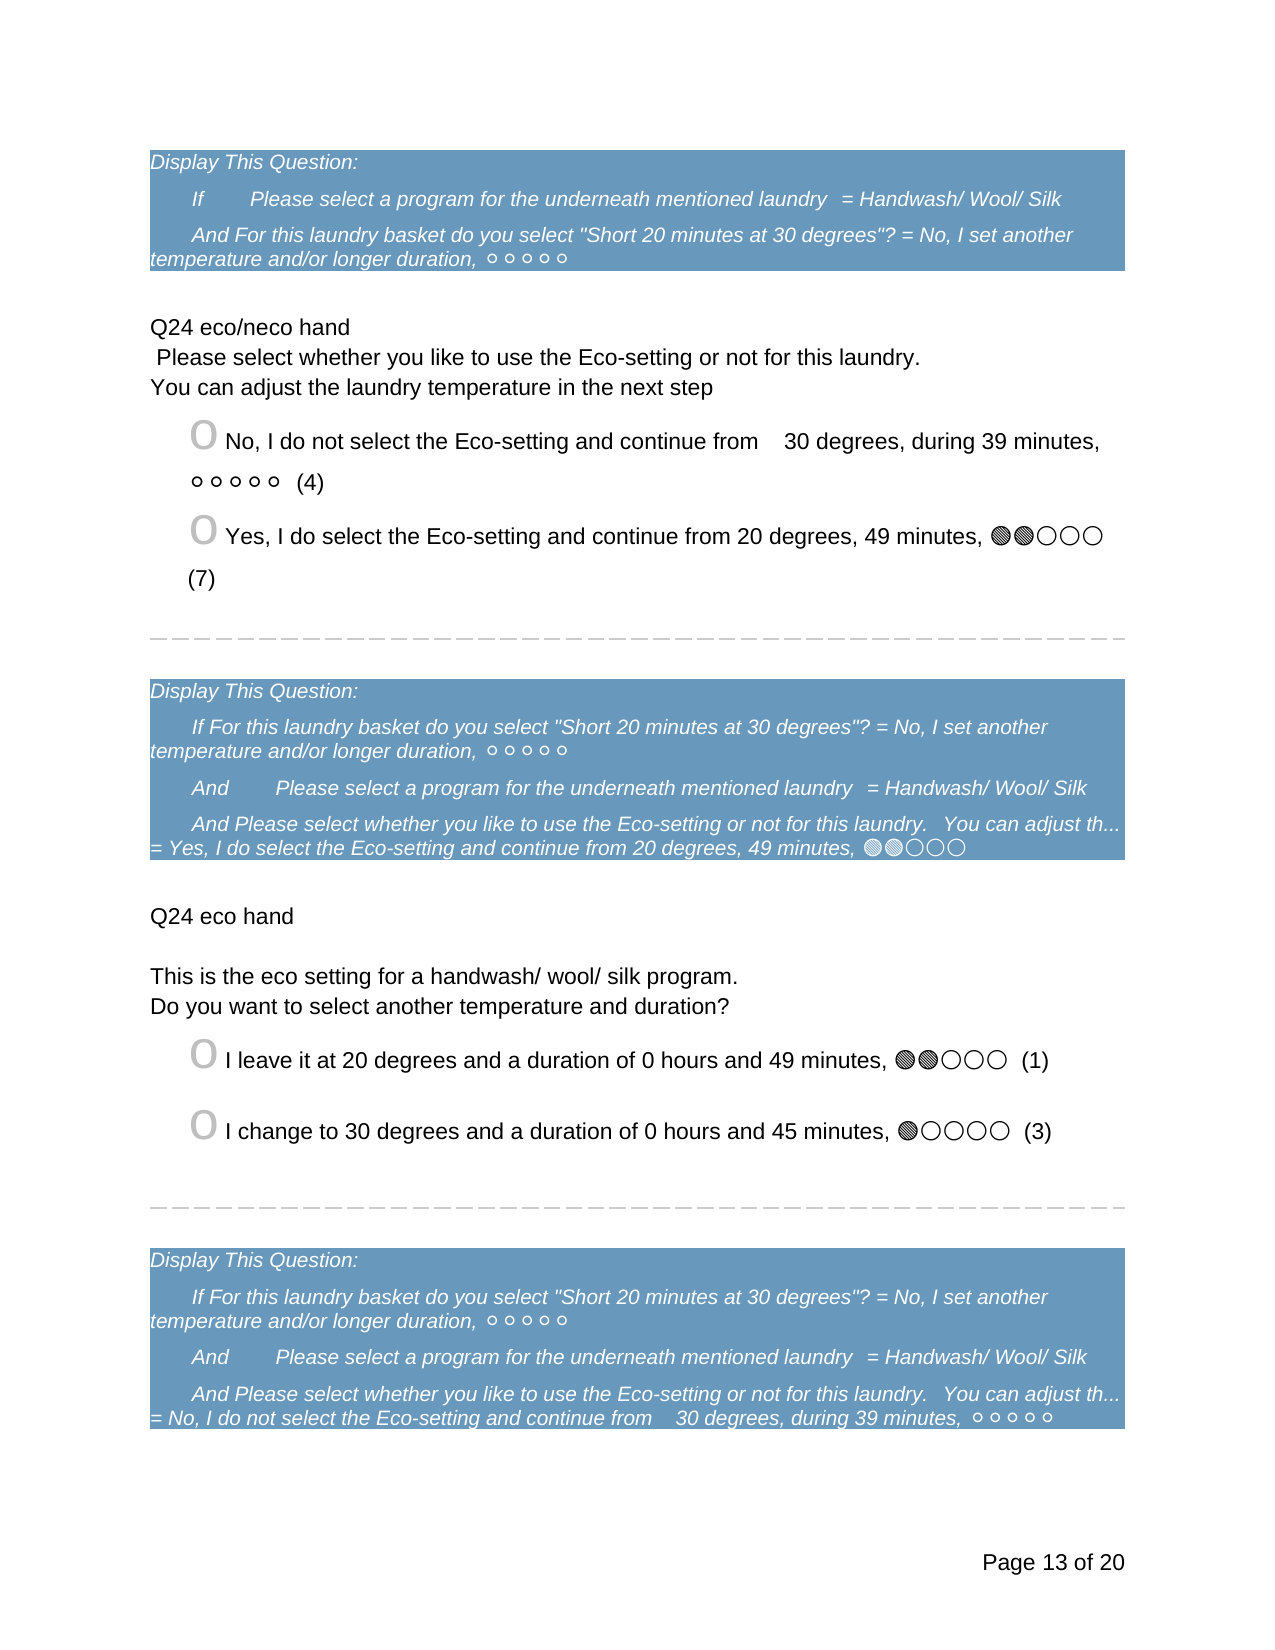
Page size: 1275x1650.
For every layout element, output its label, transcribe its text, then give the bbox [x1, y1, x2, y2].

text And For this laundry basket do you select "Short 20 minutes at 30 degrees"? = No, I set another temperature and/or longer duration, ⚪️⚪️⚪️⚪️⚪️ [150, 223, 1125, 271]
list I leave it at 20 degrees and a duration of 0 hours and 49 minutes, 🟢🟢⚪️⚪️⚪️ (1) [187, 1023, 1125, 1085]
text And Please select a program for the underneath mentioned laundry = Handwash/ Wool/ Silk [150, 1345, 1125, 1369]
text Q24 eco/neco hand Please select whether you like to use the Eco-setting or not for this laundry. You can adjust the laundry temperature in the next step [150, 313, 1125, 400]
list Yes, I do select the Eco-setting and continue from 20 degrees, 49 minutes, 🟢🟢⚪️⚪️⚪️ (7) [187, 499, 1125, 591]
list No, I do not select the Eco-setting and continue from 30 degrees, during 39 minutes, ⚪️⚪️⚪️⚪️⚪️ (4) [187, 404, 1125, 496]
text And Please select a program for the underneath mentioned laundry = Handwash/ Wool/ Silk [150, 776, 1125, 799]
text If Please select a program for the underneath mentioned laundry = Handwash/ Wool/ Silk [150, 186, 1125, 210]
text Display This Question: [150, 679, 1125, 703]
list I change to 30 degrees and a duration of 0 hours and 45 minutes, 🟢⚪️⚪️⚪️⚪️ (3) [187, 1094, 1125, 1155]
text And Please select whether you like to use the Eco-setting or not for this laundry. You can adjust th... = No, I do not select the Eco-setting and continue from 30 degrees, during 39 minutes, ⚪️⚪️⚪️⚪️⚪️ [150, 1381, 1125, 1429]
text Display This Question: [150, 150, 1125, 174]
text And Please select whether you like to use the Eco-setting or not for this laundry. You can adjust th... = Yes, I do select the Eco-setting and continue from 20 degrees, 49 minutes, 🟢🟢⚪️⚪️⚪️ [150, 812, 1125, 860]
text If For this laundry basket do you select "Short 20 minutes at 30 degrees"? = No, I set another temperature and/or longer duration, ⚪️⚪️⚪️⚪️⚪️ [150, 715, 1125, 763]
text If For this laundry basket do you select "Short 20 minutes at 30 degrees"? = No, I set another temperature and/or longer duration, ⚪️⚪️⚪️⚪️⚪️ [150, 1284, 1125, 1332]
text Q24 eco hand This is the eco setting for a handwash/ wool/ silk program. Do you want to select another temperature and duration? [150, 903, 1125, 1019]
text Display This Question: [150, 1248, 1125, 1272]
